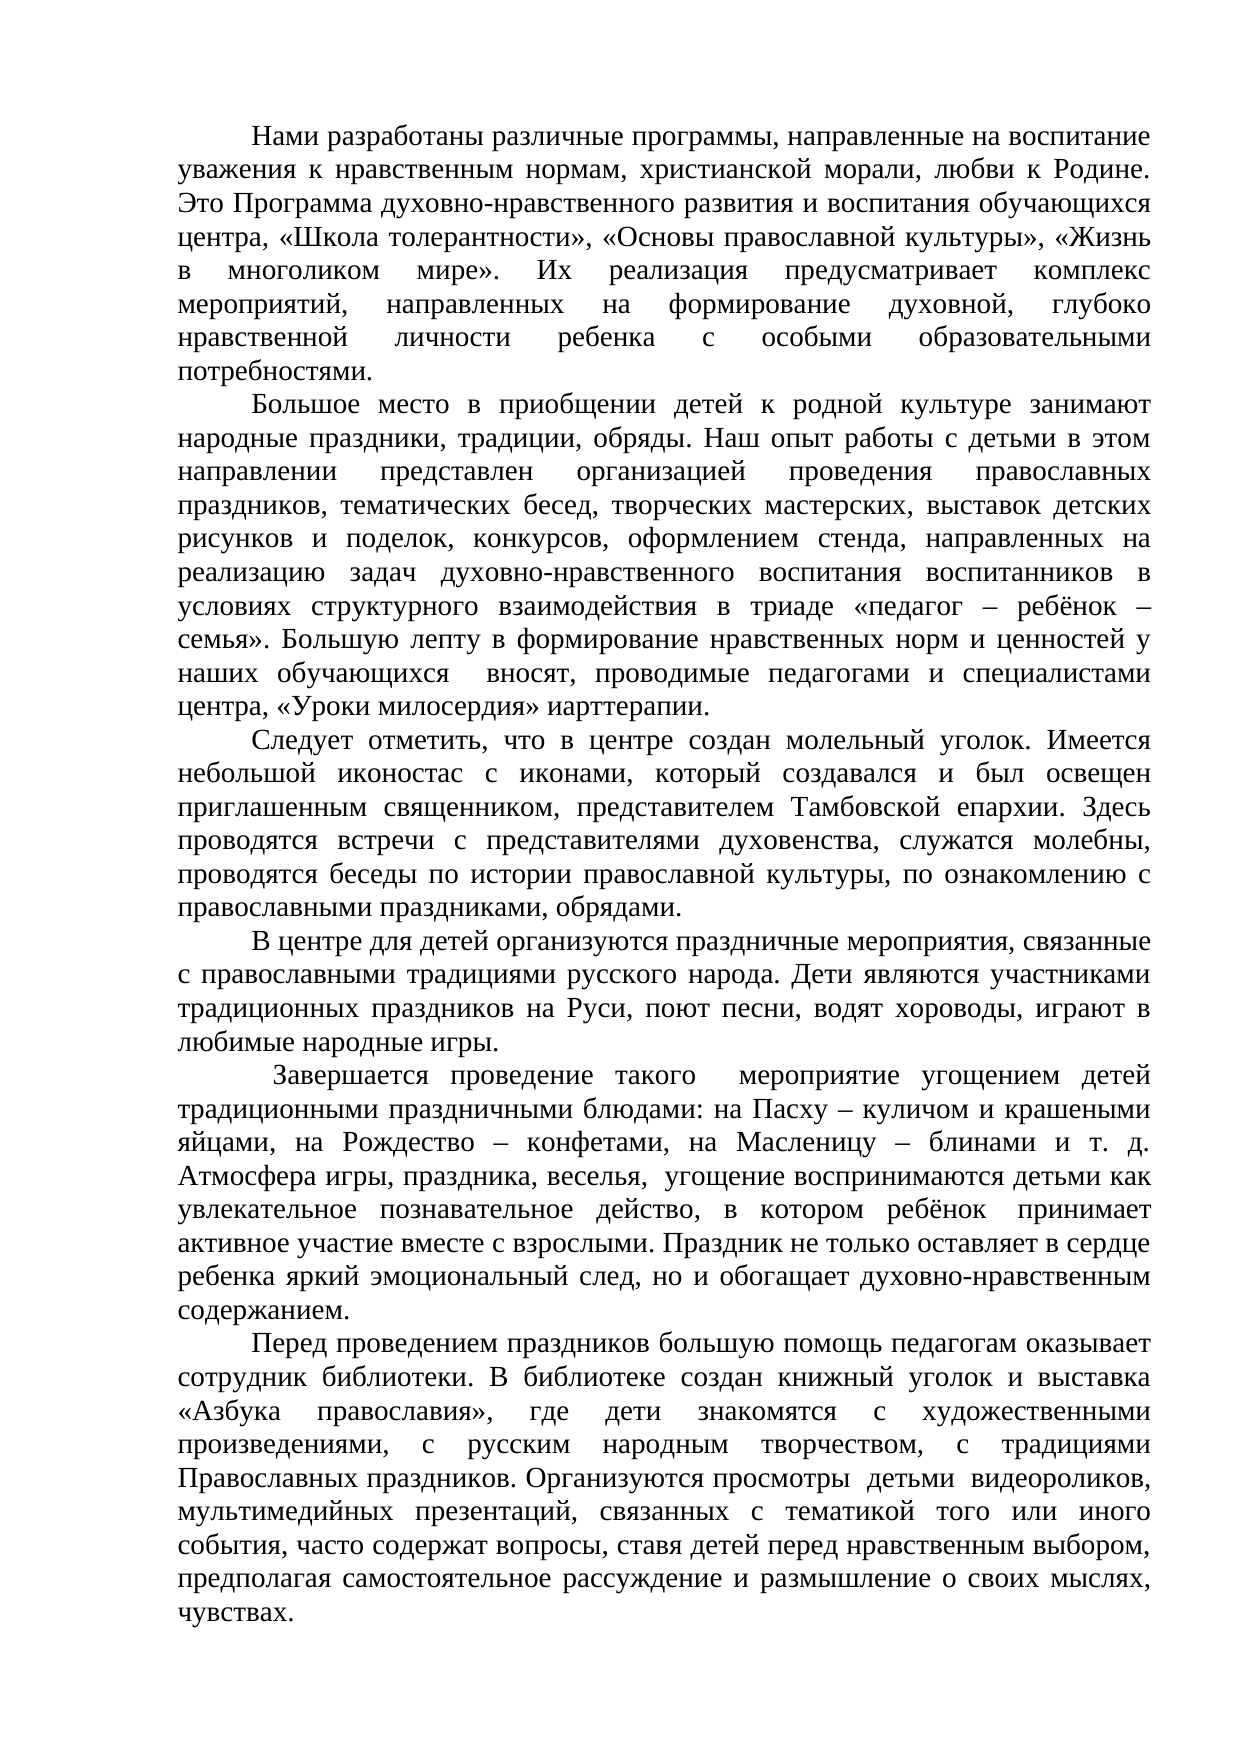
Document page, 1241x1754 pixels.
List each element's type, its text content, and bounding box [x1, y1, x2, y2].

text Нами разработаны различные программы, направленные на воспитание уважения к нравственным нормам, христианской морали, любви к Родине. Это Программа духовно-нравственного развития и воспитания обучающихся центра, «Школа толерантности», «Основы православной культуры», «Жизнь в многоликом мире». Их реализация предусматривает комплекс мероприятий, направленных на формирование духовной, глубоко нравственной личности ребенка с особыми образовательными потребностями. [177, 118, 1152, 386]
text Завершается проведение такого мероприятие угощением детей традиционными праздничными блюдами: на Пасху – куличом и крашеными яйцами, на Рождество – конфетами, на Масленицу – блинами и т. д. Атмосфера игры, праздника, веселья, угощение воспринимаются детьми как увлекательное познавательное действо, в котором ребёнок принимает активное участие вместе с взрослыми. Праздник не только оставляет в сердце ребенка яркий эмоциональный след, но и обогащает духовно-нравственным содержанием. [177, 1057, 1152, 1326]
text Большое место в приобщении детей к родной культуре занимают народные праздники, традиции, обряды. Наш опыт работы с детьми в этом направлении представлен организацией проведения православных праздников, тематических бесед, творческих мастерских, выставок детских рисунков и поделок, конкурсов, оформлением стенда, направленных на реализацию задач духовно-нравственного воспитания воспитанников в условиях структурного взаимодействия в триаде «педагог – ребёнок – семья». Большую лепту в формирование нравственных норм и ценностей у наших обучающихся вносят, проводимые педагогами и специалистами центра, «Уроки милосердия» иарттерапии. [177, 386, 1152, 722]
text Следует отметить, что в центре создан молельный уголок. Имеется небольшой иконостас с иконами, который создавался и был освещен приглашенным священником, представителем Тамбовской епархии. Здесь проводятся встречи с представителями духовенства, служатся молебны, проводятся беседы по истории православной культуры, по ознакомлению с православными праздниками, обрядами. [177, 722, 1152, 923]
text В центре для детей организуются праздничные мероприятия, связанные с православными традициями русского народа. Дети являются участниками традиционных праздников на Руси, поют песни, водят хороводы, играют в любимые народные игры. [177, 923, 1152, 1057]
text Перед проведением праздников большую помощь педагогам оказывает сотрудник библиотеки. В библиотеке создан книжный уголок и выставка «Азбука православия», где дети знакомятся с художественными произведениями, с русским народным творчеством, с традициями Православных праздников. Организуются просмотры детьми видеороликов, мультимедийных презентаций, связанных с тематикой того или иного события, часто содержат вопросы, ставя детей перед нравственным выбором, предполагая самостоятельное рассуждение и размышление о своих мыслях, чувствах. [177, 1326, 1152, 1627]
